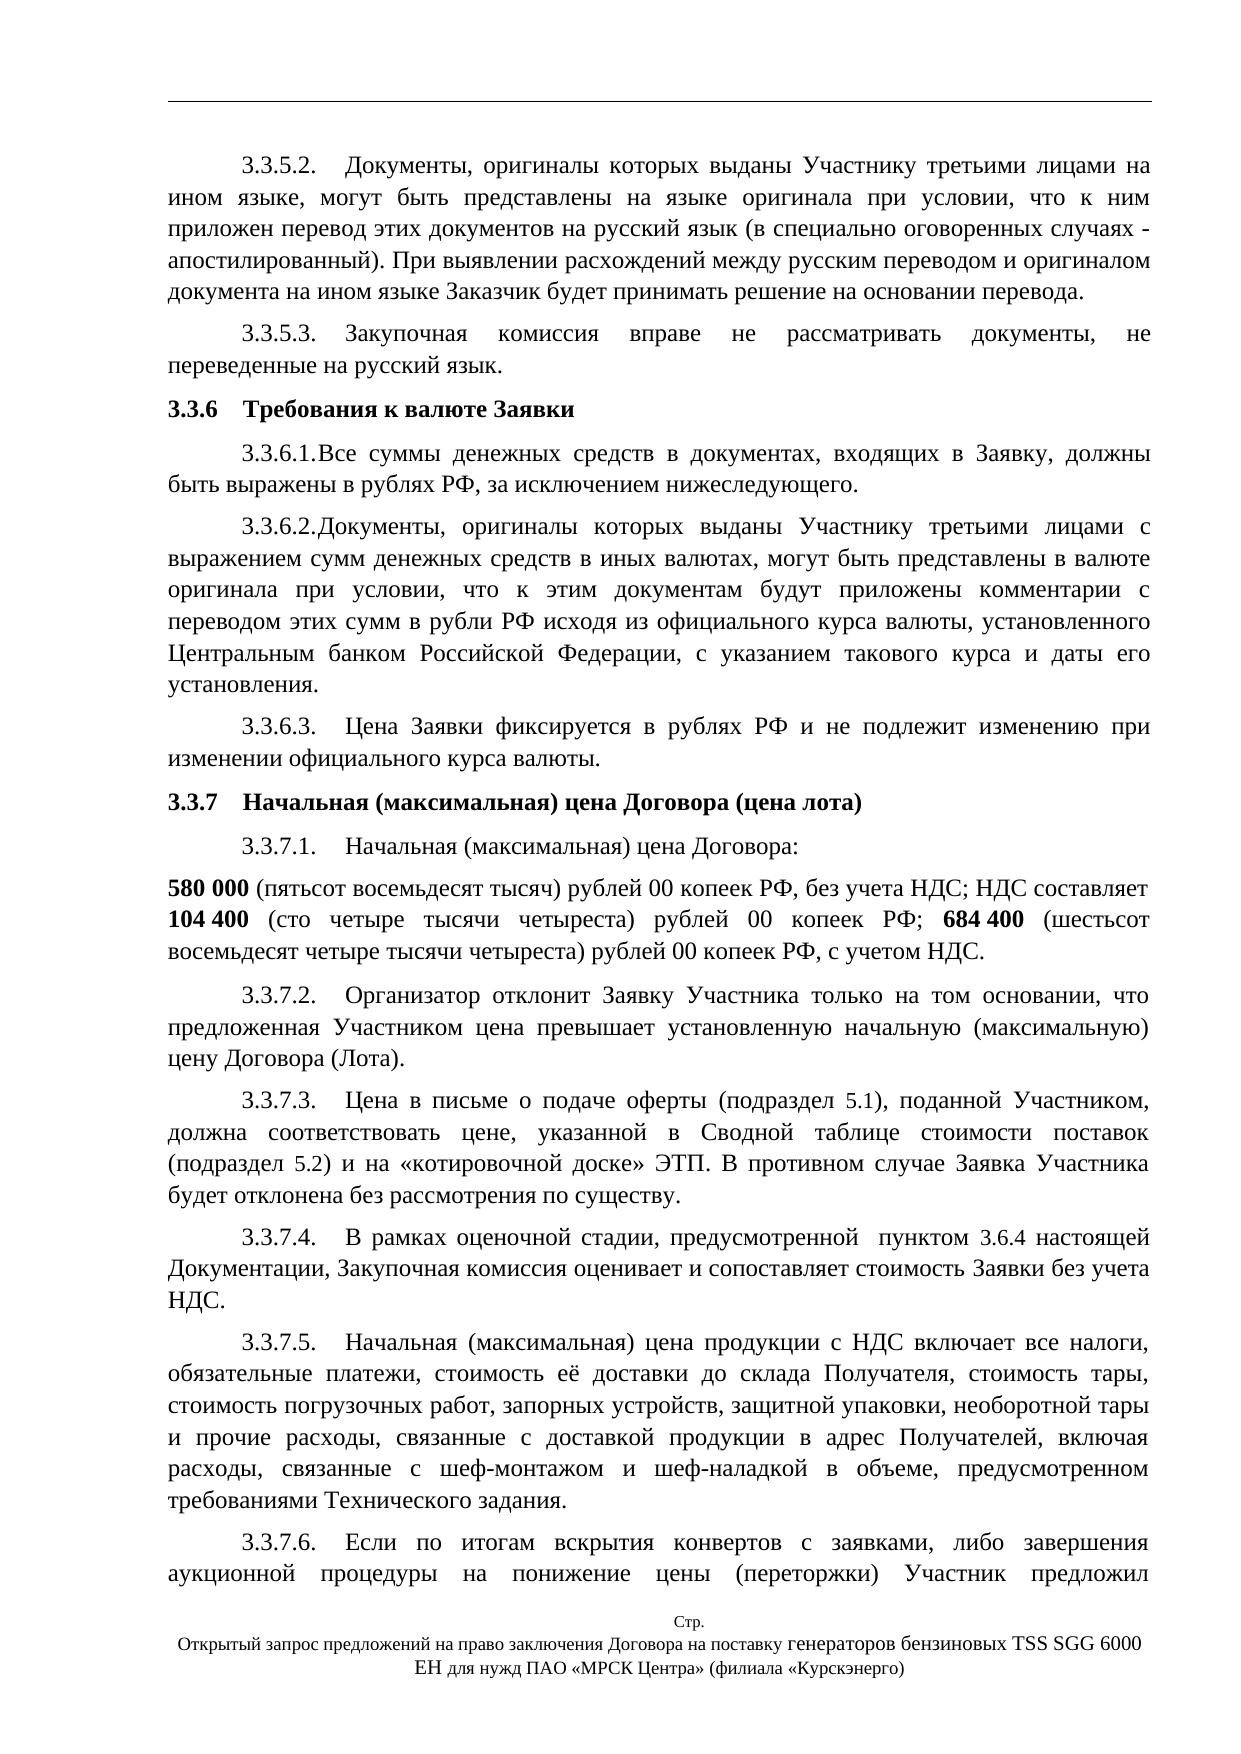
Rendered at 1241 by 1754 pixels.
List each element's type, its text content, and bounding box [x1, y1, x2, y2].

subtitle Требования к валюте Заявки [168, 394, 1152, 423]
list Цена в письме о подаче оферты (подраздел 5.1), поданной Участником, должна соответствовать цене, указанной в Сводной таблице стоимости поставок (подраздел 5.2) и на «котировочной доске» ЭТП. В противном случае Заявка Участника будет отклонена без рассмотрения по существу. [168, 1085, 1150, 1209]
list Организатор отклонит Заявку Участника только на том основании, что предложенная Участником цена превышает установленную начальную (максимальную) цену Договора (Лота). [168, 980, 1150, 1072]
text 580 000 (пятьсот восемьдесят тысяч) рублей 00 копеек РФ, без учета НДС; НДС составляет 104 400 (сто четыре тысячи четыреста) рублей 00 копеек РФ; 684 400 (шестьсот восемьдесят четыре тысячи четыреста) рублей 00 копеек РФ, с учетом НДС. [168, 873, 1150, 965]
list Цена Заявки фиксируется в рублях РФ и не подлежит изменению при изменении официального курса валюты. [168, 711, 1152, 772]
list Начальная (максимальная) цена продукции с НДС включает все налоги, обязательные платежи, стоимость её доставки до склада Получателя, стоимость тары, стоимость погрузочных работ, запорных устройств, защитной упаковки, необоротной тары и прочие расходы, связанные с доставкой продукции в адрес Получателей, включая расходы, связанные с шеф-монтажом и шеф-наладкой в объеме, предусмотренном требованиями Технического задания. [168, 1327, 1150, 1513]
list Все суммы денежных средств в документах, входящих в Заявку, должны быть выражены в рублях РФ, за исключением нижеследующего. [168, 438, 1152, 498]
list В рамках оценочной стадии, предусмотренной пунктом 3.6.4 настоящей Документации, Закупочная комиссия оценивает и сопоставляет стоимость Заявки без учета НДС. [168, 1222, 1150, 1314]
list Закупочная комиссия вправе не рассматривать документы, не переведенные на русский язык. [168, 318, 1152, 378]
list Начальная (максимальная) цена Договора: [168, 831, 1150, 860]
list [168, 1527, 1150, 1587]
list Документы, оригиналы которых выданы Участнику третьими лицами на ином языке, могут быть представлены на языке оригинала при условии, что к ним приложен перевод этих документов на русский язык (в специально оговоренных случаях - апостилированный). При выявлении расхождений между русским переводом и оригиналом документа на ином языке Заказчик будет принимать решение на основании перевода. [168, 150, 1152, 305]
subtitle Начальная (максимальная) цена Договора (цена лота) [168, 787, 1152, 816]
list Документы, оригиналы которых выданы Участнику третьими лицами с выражением сумм денежных средств в иных валютах, могут быть представлены в валюте оригинала при условии, что к этим документам будут приложены комментарии с переводом этих сумм в рубли РФ исходя из официального курса валюты, установленного Центральным банком Российской Федерации, с указанием такового курса и даты его установления. [168, 511, 1152, 698]
